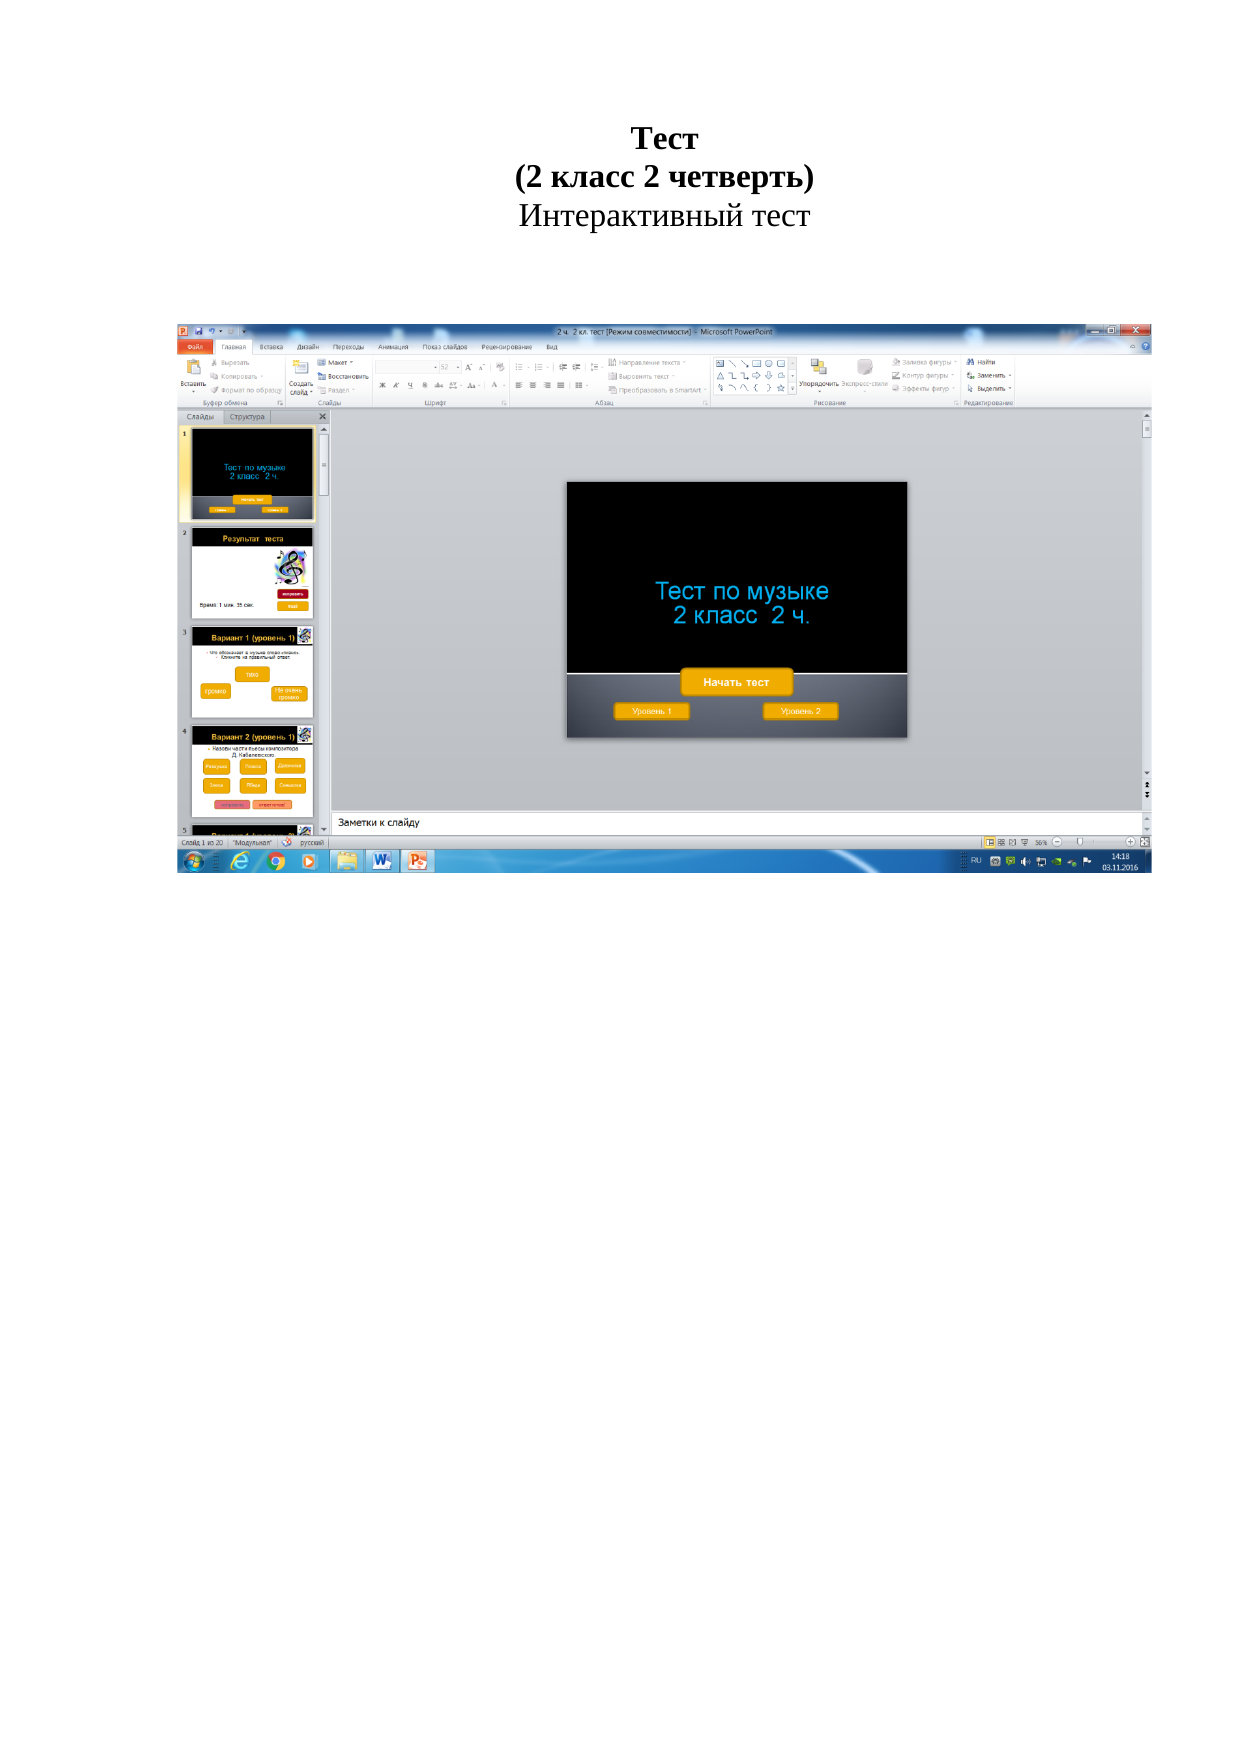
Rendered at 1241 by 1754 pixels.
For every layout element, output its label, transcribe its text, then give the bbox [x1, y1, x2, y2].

text Тест [177, 118, 1152, 156]
text (2 класс 2 четверть) [177, 156, 1152, 195]
picture [177, 324, 1152, 873]
text Интерактивный тест [177, 195, 1152, 233]
